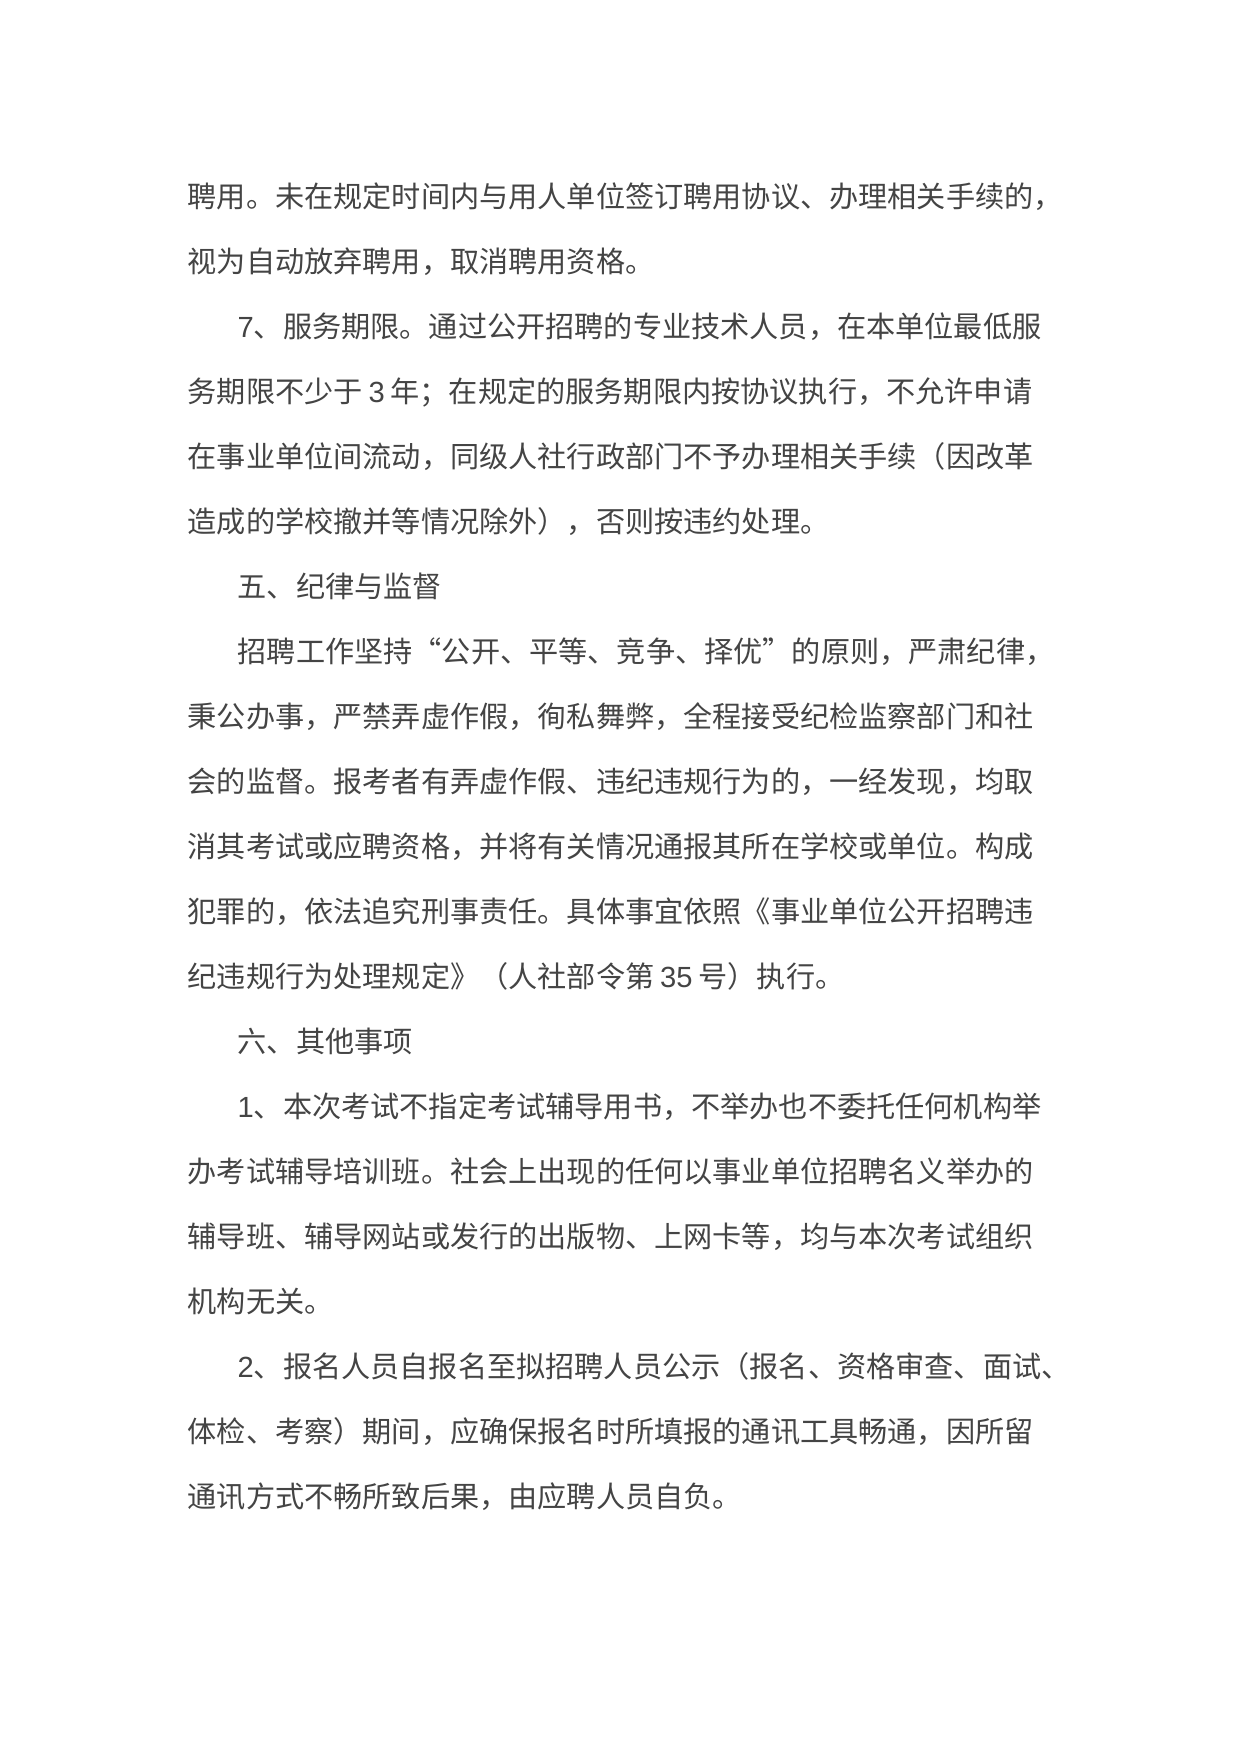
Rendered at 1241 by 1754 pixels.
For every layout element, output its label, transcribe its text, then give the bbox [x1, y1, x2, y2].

text 五、纪律与监督 [187, 552, 1053, 617]
text 招聘工作坚持“公开、平等、竞争、择优”的原则，严肃纪律，秉公办事，严禁弄虚作假，徇私舞弊，全程接受纪检监察部门和社会的监督。报考者有弄虚作假、违纪违规行为的，一经发现，均取消其考试或应聘资格，并将有关情况通报其所在学校或单位。构成犯罪的，依法追究刑事责任。具体事宜依照《事业单位公开招聘违纪违规行为处理规定》（人社部令第35号）执行。 [187, 617, 1053, 1007]
text 1、本次考试不指定考试辅导用书，不举办也不委托任何机构举办考试辅导培训班。社会上出现的任何以事业单位招聘名义举办的辅导班、辅导网站或发行的出版物、上网卡等，均与本次考试组织机构无关。 [187, 1072, 1053, 1332]
text 2、报名人员自报名至拟招聘人员公示（报名、资格审查、面试、体检、考察）期间，应确保报名时所填报的通讯工具畅通，因所留通讯方式不畅所致后果，由应聘人员自负。 [187, 1332, 1053, 1527]
text 7、服务期限。通过公开招聘的专业技术人员，在本单位最低服务期限不少于3年；在规定的服务期限内按协议执行，不允许申请在事业单位间流动，同级人社行政部门不予办理相关手续（因改革造成的学校撤并等情况除外），否则按违约处理。 [187, 292, 1053, 552]
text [187, 162, 1053, 292]
text 六、其他事项 [187, 1007, 1053, 1072]
